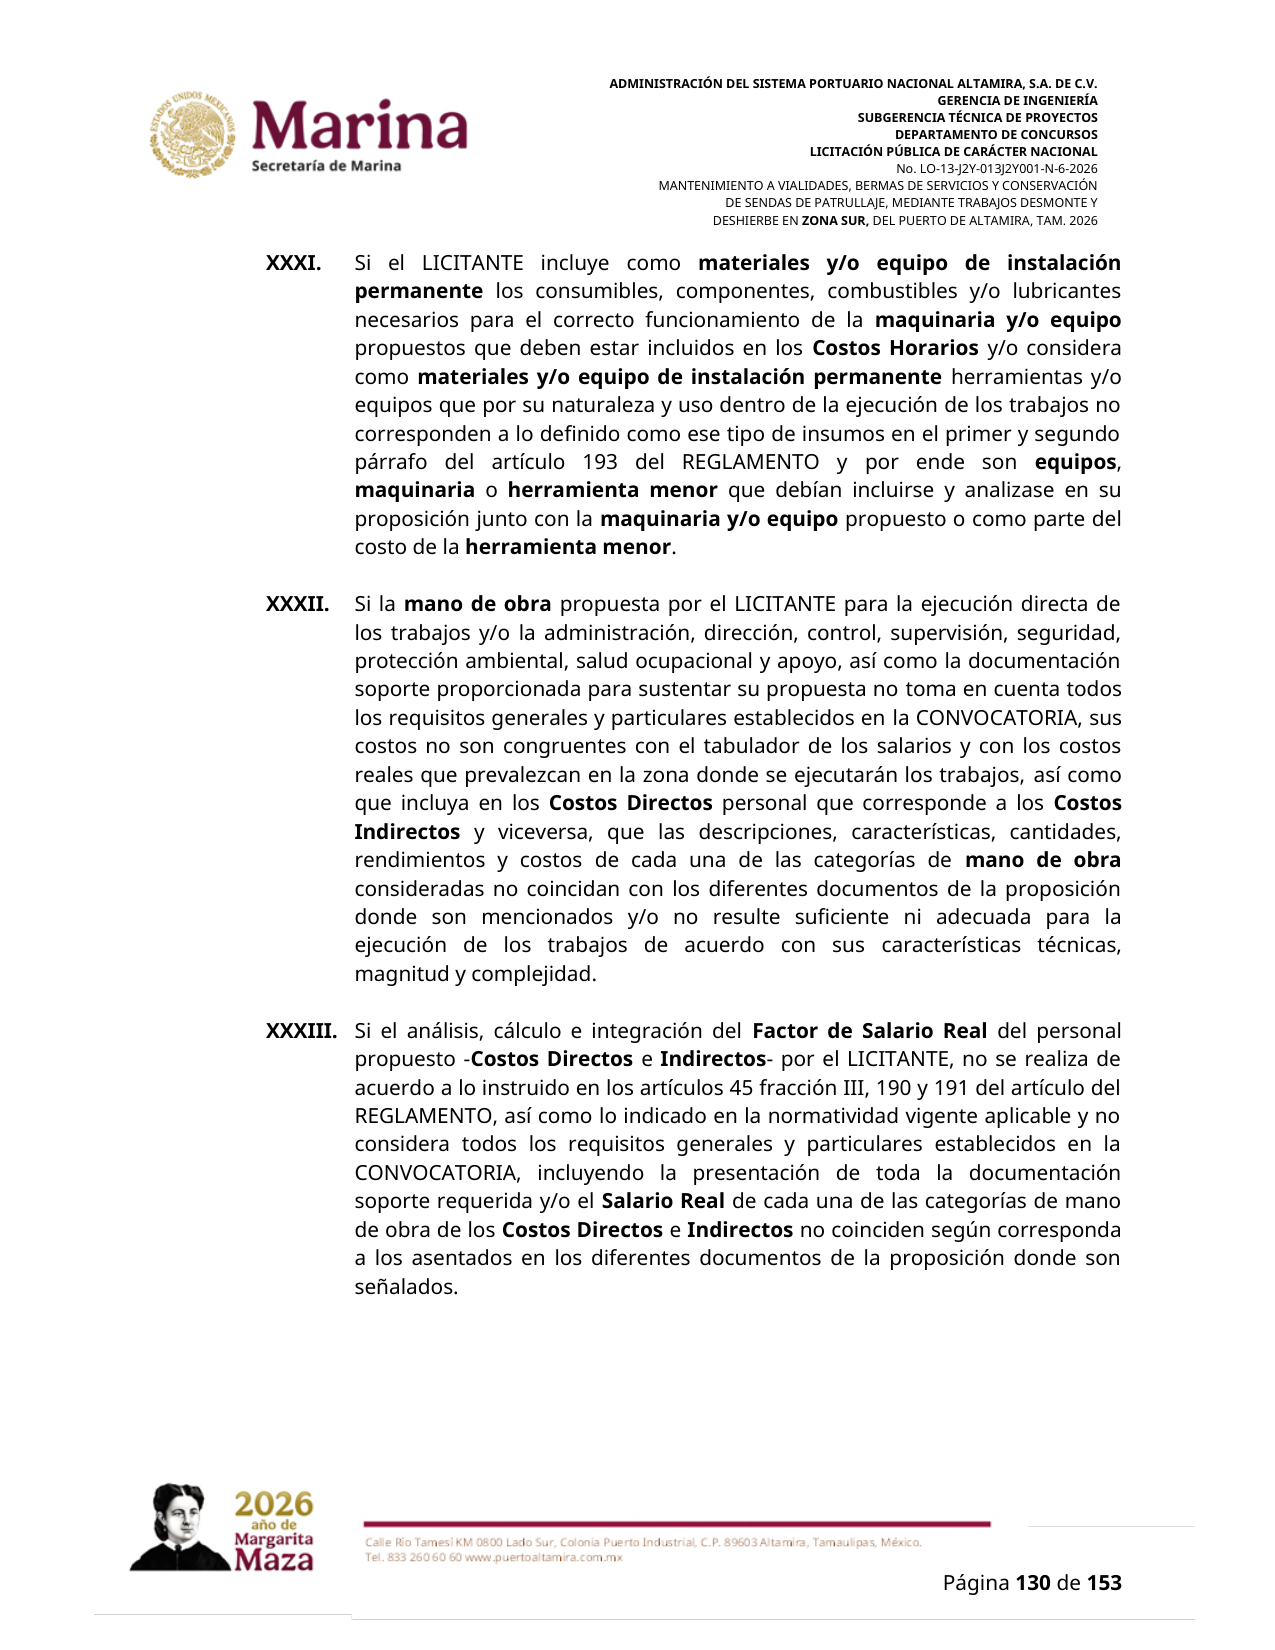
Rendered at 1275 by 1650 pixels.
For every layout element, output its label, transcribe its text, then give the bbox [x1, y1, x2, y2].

list Si el análisis, cálculo e integración del Factor de Salario Real del personal propuesto -Costos Directos e Indirectos- por el LICITANTE, no se realiza de acuerdo a lo instruido en los artículos 45 fracción III, 190 y 191 del artículo del REGLAMENTO, así como lo indicado en la normatividad vigente aplicable y no considera todos los requisitos generales y particulares establecidos en la CONVOCATORIA, incluyendo la presentación de toda la documentación soporte requerida y/o el Salario Real de cada una de las categorías de mano de obra de los Costos Directos e Indirectos no coinciden según corresponda a los asentados en los diferentes documentos de la proposición donde son señalados. [266, 1016, 1122, 1300]
list Si el LICITANTE incluye como materiales y/o equipo de instalación permanente los consumibles, componentes, combustibles y/o lubricantes necesarios para el correcto funcionamiento de la maquinaria y/o equipo propuestos que deben estar incluidos en los Costos Horarios y/o considera como materiales y/o equipo de instalación permanente herramientas y/o equipos que por su naturaleza y uso dentro de la ejecución de los trabajos no corresponden a lo definido como ese tipo de insumos en el primer y segundo párrafo del artículo 193 del REGLAMENTO y por ende son equipos, maquinaria o herramienta menor que debían incluirse y analizase en su proposición junto con la maquinaria y/o equipo propuesto o como parte del costo de la herramienta menor. [266, 248, 1122, 561]
list Si la mano de obra propuesta por el LICITANTE para la ejecución directa de los trabajos y/o la administración, dirección, control, supervisión, seguridad, protección ambiental, salud ocupacional y apoyo, así como la documentación soporte proporcionada para sustentar su propuesta no toma en cuenta todos los requisitos generales y particulares establecidos en la CONVOCATORIA, sus costos no son congruentes con el tabulador de los salarios y con los costos reales que prevalezcan en la zona donde se ejecutarán los trabajos, así como que incluya en los Costos Directos personal que corresponde a los Costos Indirectos y viceversa, que las descripciones, características, cantidades, rendimientos y costos de cada una de las categorías de mano de obra consideradas no coincidan con los diferentes documentos de la proposición donde son mencionados y/o no resulte suficiente ni adecuada para la ejecución de los trabajos de acuerdo con sus características técnicas, magnitud y complejidad. [266, 589, 1122, 987]
picture [93, 1452, 1195, 1621]
picture [102, 56, 515, 208]
